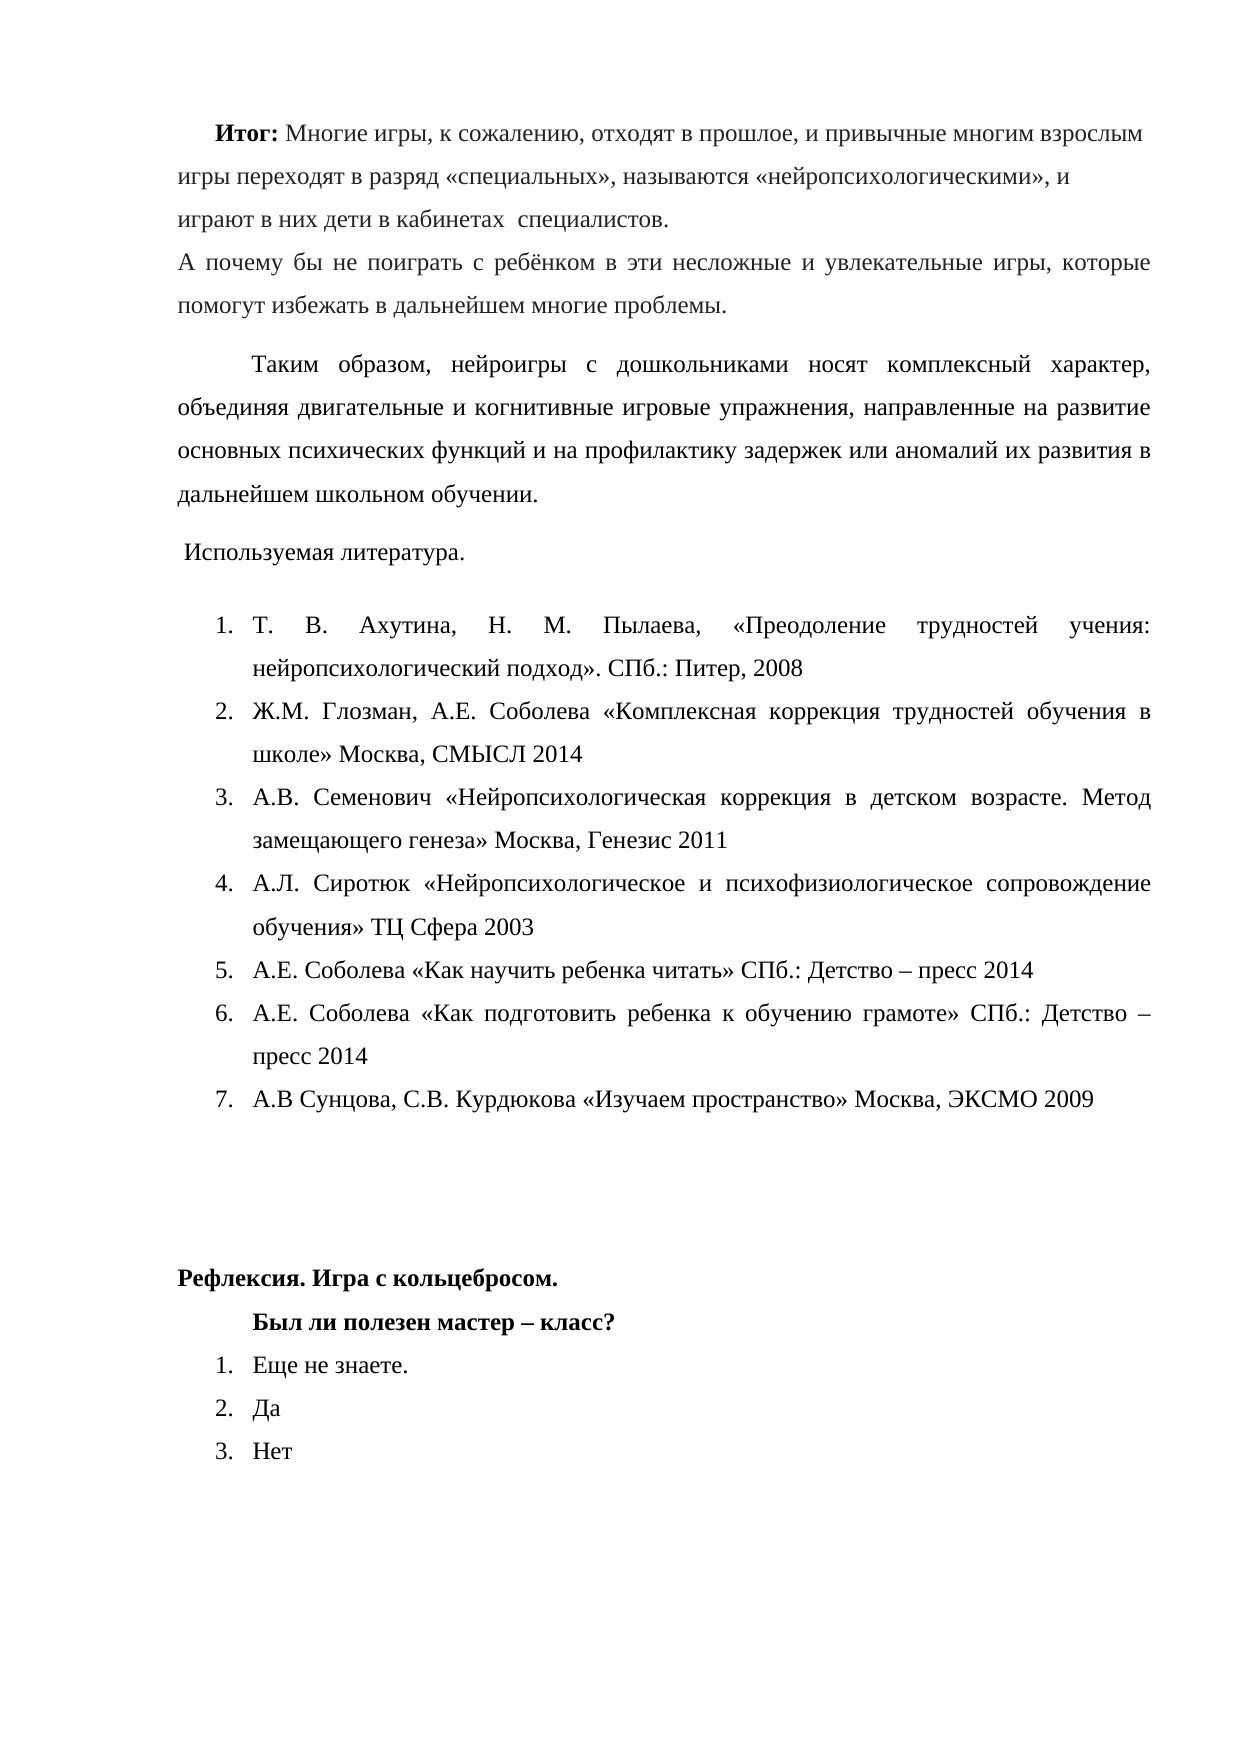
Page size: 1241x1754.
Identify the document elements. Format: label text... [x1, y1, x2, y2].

list Был ли полезен мастер – класс? [252, 1307, 1152, 1335]
list А.В. Семенович «Нейропсихологическая коррекция в детском возрасте. Метод замещающего генеза» Москва, Генезис 2011 [215, 782, 1152, 854]
list Нет [215, 1436, 1152, 1465]
text Рефлексия. Игра с кольцебросом. [177, 1263, 1152, 1292]
list Да [215, 1393, 1152, 1422]
list Ж.М. Глозман, А.Е. Соболева «Комплексная коррекция трудностей обучения в школе» Москва, СМЫСЛ 2014 [215, 696, 1152, 768]
list А.Е. Соболева «Как подготовить ребенка к обучению грамоте» СПб.: Детство – пресс 2014 [215, 998, 1152, 1070]
text А почему бы не поиграть с ребёнком в эти несложные и увлекательные игры, которые помогут избежать в дальнейшем многие проблемы. [177, 247, 1152, 319]
text Таким образом, нейроигры с дошкольниками носят комплексный характер, объединяя двигательные и когнитивные игровые упражнения, направленные на развитие основных психических функций и на профилактику задержек или аномалий их развития в дальнейшем школьном обучении. [177, 349, 1152, 507]
text Используемая литература. [177, 537, 1136, 566]
list Еще не знаете. [215, 1350, 1152, 1378]
list А.Л. Сиротюк «Нейропсихологическое и психофизиологическое сопровождение обучения» ТЦ Сфера 2003 [215, 868, 1152, 940]
list А.Е. Соболева «Как научить ребенка читать» СПб.: Детство – пресс 2014 [215, 955, 1152, 983]
list А.В Сунцова, С.В. Курдюкова «Изучаем пространство» Москва, ЭКСМО 2009 [215, 1084, 1152, 1113]
list Т. В. Ахутина, Н. М. Пылаева, «Преодоление трудностей учения: нейропсихологический подход». СПб.: Питер, 2008 [215, 610, 1152, 682]
text Итог: Многие игры, к сожалению, отходят в прошлое, и привычные многим взрослым игры переходят в разряд «специальных», называются «нейропсихологическими», и играют в них дети в кабинетах специалистов. [177, 118, 1152, 233]
